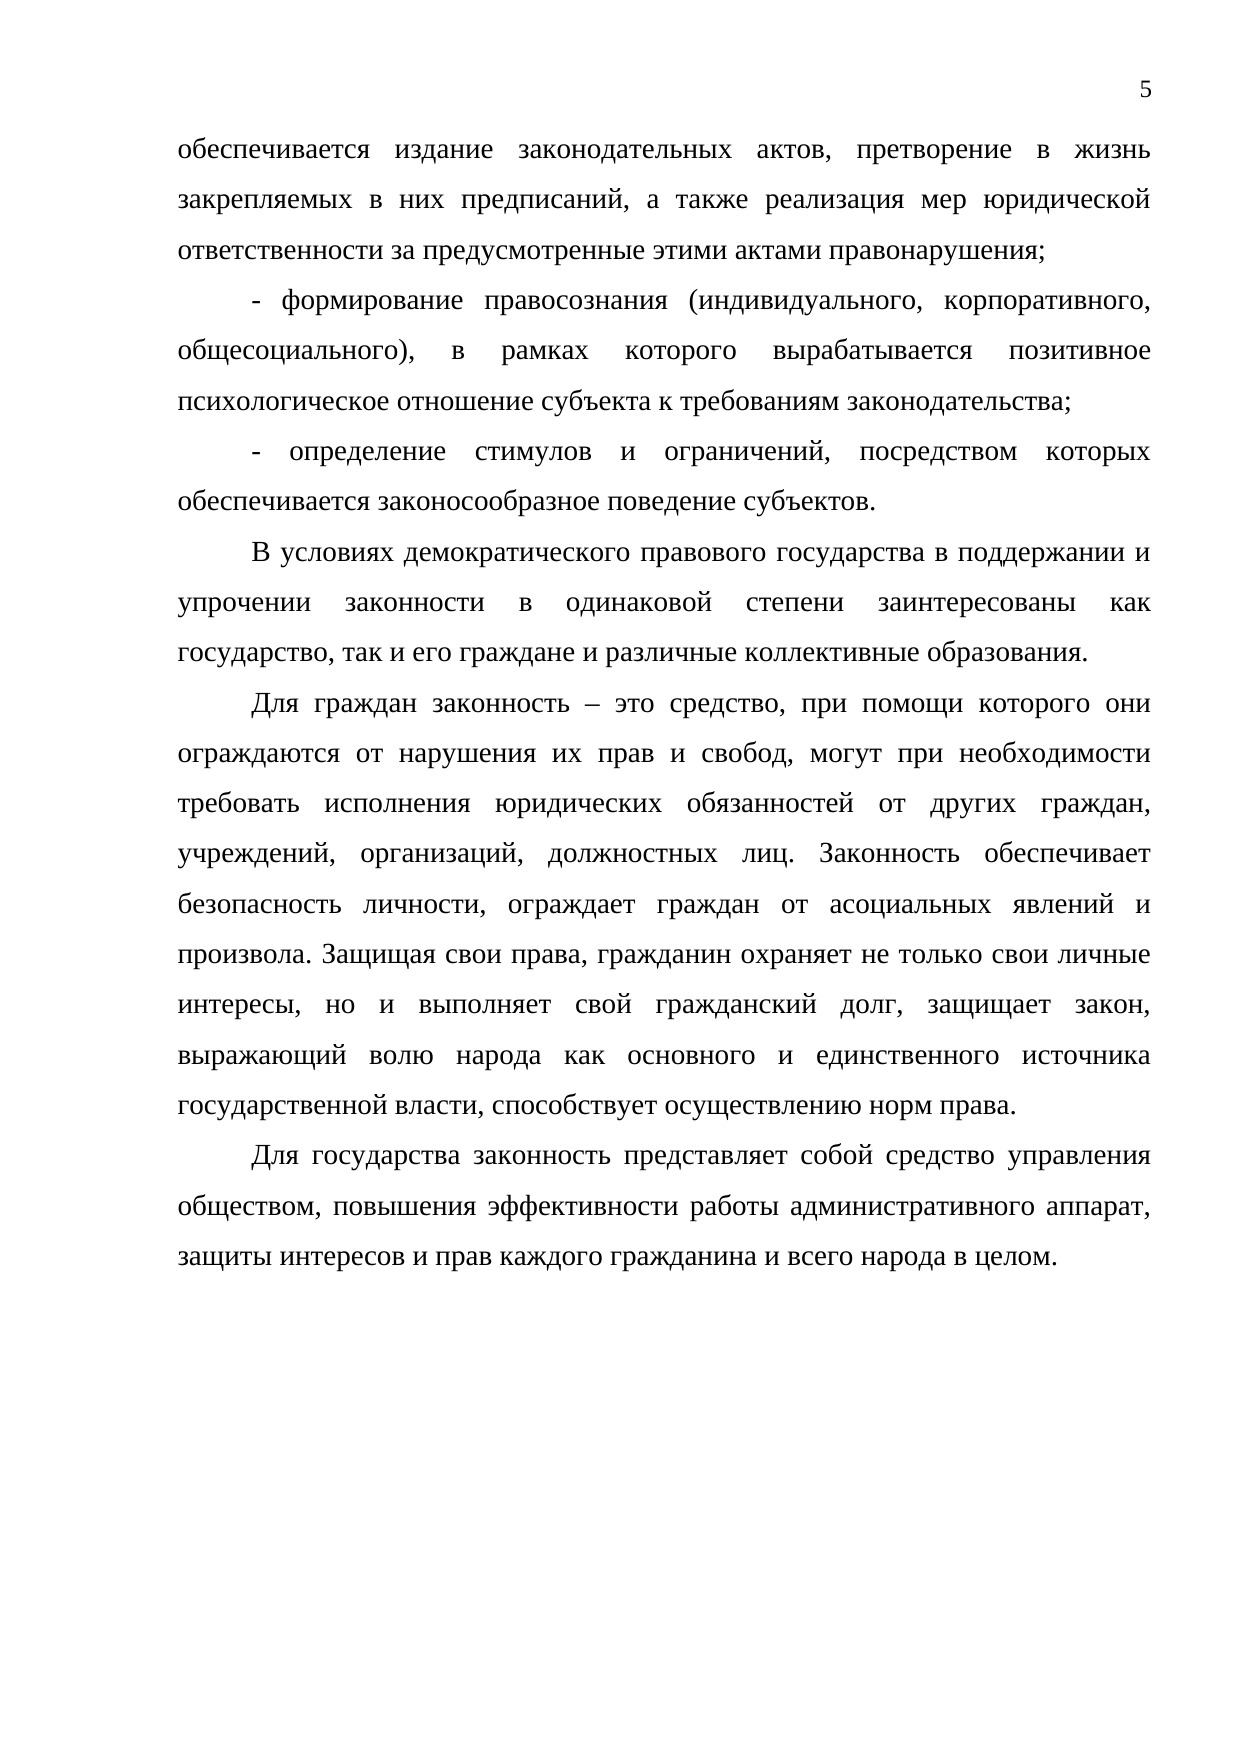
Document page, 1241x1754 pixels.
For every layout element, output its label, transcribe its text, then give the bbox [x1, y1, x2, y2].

text - формирование правосознания (индивидуального, корпоративного, общесоциального), в рамках которого вырабатывается позитивное психологическое отношение субъекта к требованиям законодательства; [177, 282, 1152, 416]
text Для граждан законность – это средство, при помощи которого они ограждаются от нарушения их прав и свобод, могут при необходимости требовать исполнения юридических обязанностей от других граждан, учреждений, организаций, должностных лиц. Законность обеспечивает безопасность личности, ограждает граждан от асоциальных явлений и произвола. Защищая свои права, гражданин охраняет не только свои личные интересы, но и выполняет свой гражданский долг, защищает закон, выражающий волю народа как основного и единственного источника государственной власти, способствует осуществлению норм права. [177, 685, 1152, 1121]
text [177, 131, 1152, 265]
text - определение стимулов и ограничений, посредством которых обеспечивается законосообразное поведение субъектов. [177, 433, 1152, 517]
text В условиях демократического правового государства в поддержании и упрочении законности в одинаковой степени заинтересованы как государство, так и его граждане и различные коллективные образования. [177, 534, 1152, 668]
text Для государства законность представляет собой средство управления обществом, повышения эффективности работы административного аппарат, защиты интересов и прав каждого гражданина и всего народа в целом. [177, 1137, 1152, 1272]
